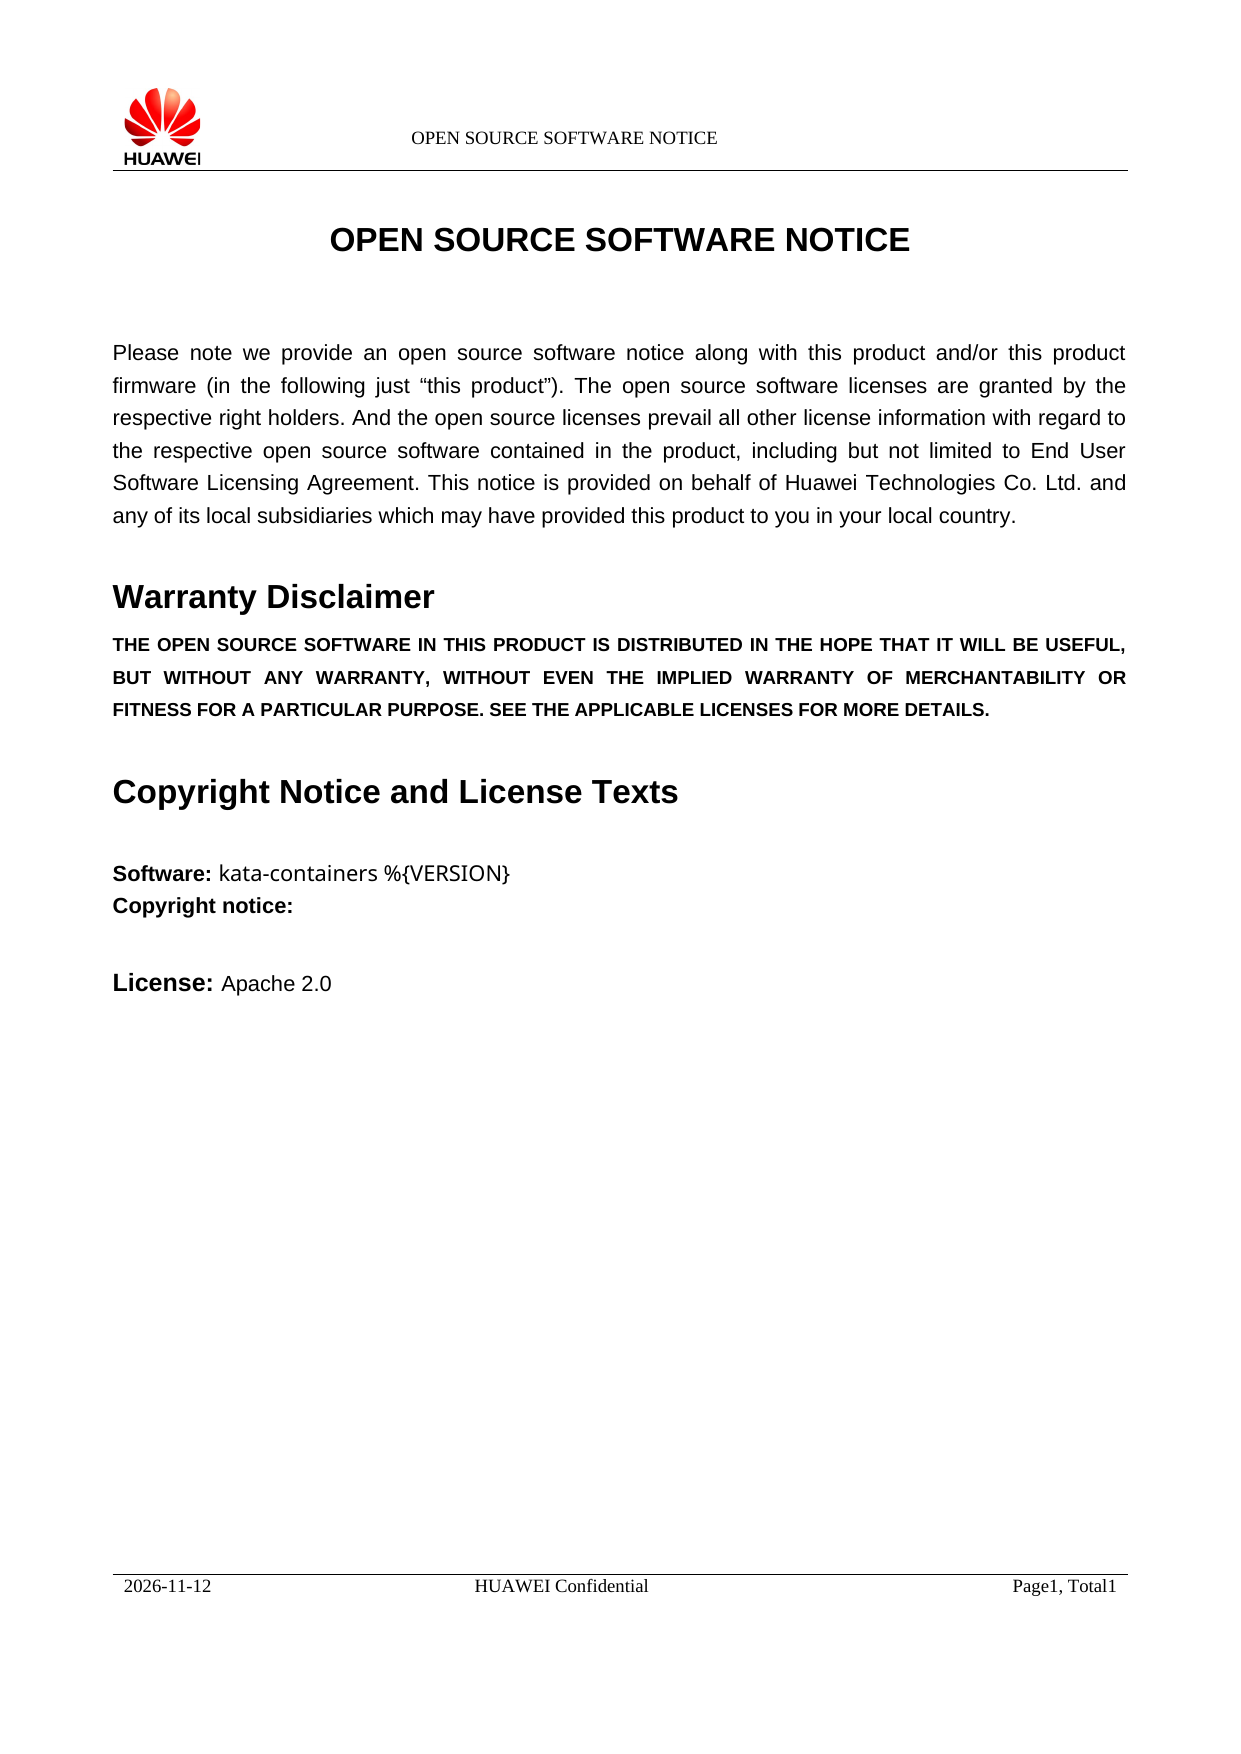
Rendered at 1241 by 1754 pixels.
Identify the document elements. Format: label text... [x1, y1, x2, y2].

picture [124, 88, 201, 165]
text License: Apache 2.0 [112, 966, 1128, 999]
title Software: kata-containers %{VERSION} [112, 856, 1128, 889]
text Copyright notice: [112, 889, 1128, 921]
text Warranty Disclaimer [112, 564, 1128, 629]
text OPEN SOURCE SOFTWARE NOTICE [112, 206, 1128, 271]
text Copyright Notice and License Texts [112, 759, 1128, 824]
text Please note we provide an open source software notice along with this product and/or this product firmware (in the following just “this product”). The open source software licenses are granted by the respective right holders. And the open source licenses prevail all other license information with regard to the respective open source software contained in the product, including but not limited to End User Software Licensing Agreement. This notice is provided on behalf of Huawei Technologies Co. Ltd. and any of its local subsidiaries which may have provided this product to you in your local country. [112, 336, 1128, 531]
text The open source software in this product is distributed in the hope that it will be useful, but WITHOUT ANY WARRANTY, without even the implied warranty of MERCHANTABILITY or FITNESS FOR A PARTICULAR PURPOSE. See the applicable licenses for more details. [112, 629, 1128, 726]
